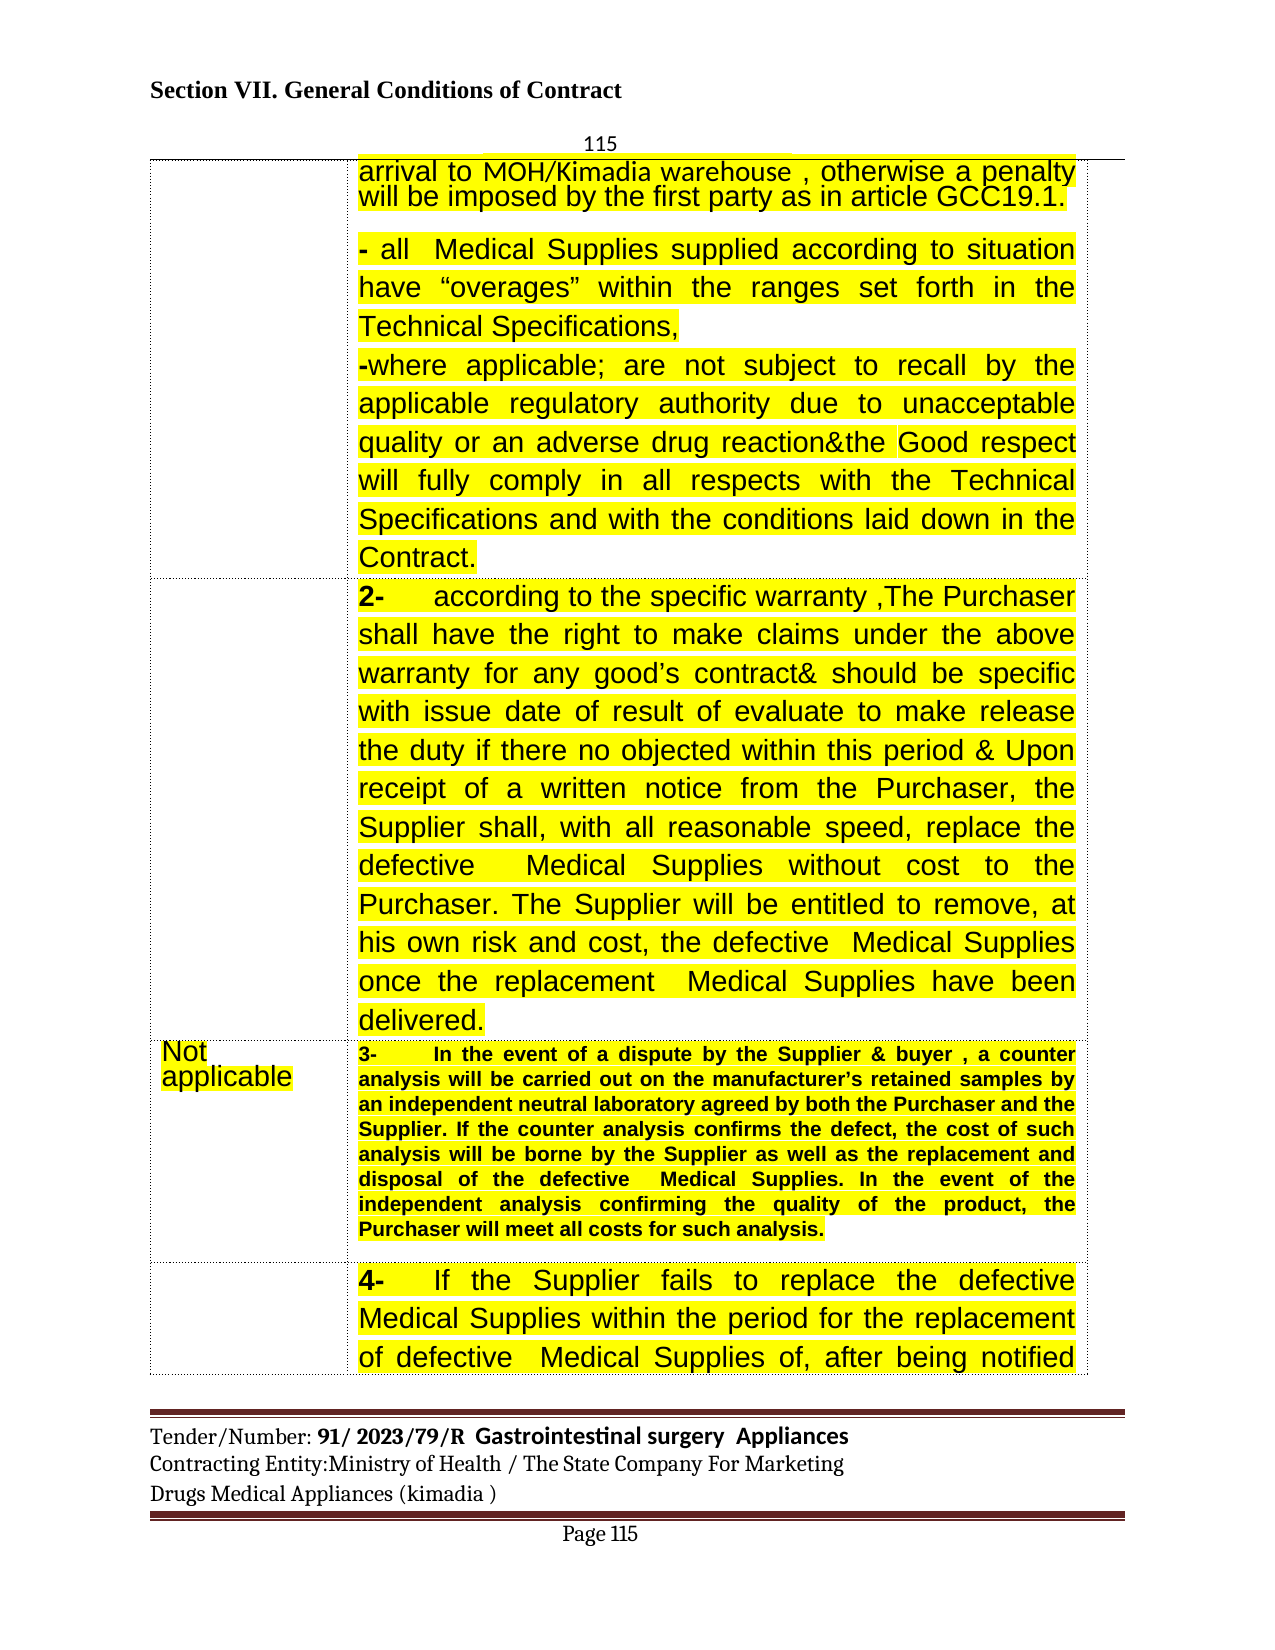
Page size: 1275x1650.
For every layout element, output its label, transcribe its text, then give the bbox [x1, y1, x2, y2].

table_cell [150, 1262, 347, 1373]
table_cell [150, 160, 347, 578]
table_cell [347, 160, 1088, 578]
table_cell [150, 578, 347, 1040]
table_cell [347, 1262, 1088, 1373]
table_cell 3- In the event of a dispute by the Supplier & buyer , a counter analysis will be carried out on the manufacturer’s retained samples by an independent neutral laboratory agreed by both the Purchaser and the Supplier. If the counter analysis confirms the defect, the cost of such analysis will be borne by the Supplier as well as the replacement and disposal of the defective Medical Supplies. In the event of the independent analysis confirming the quality of the product, the Purchaser will meet all costs for such analysis. [347, 1040, 1088, 1262]
table_cell 2- according to the specific warranty ,The Purchaser shall have the right to make claims under the above warranty for any good’s contract& should be specific with issue date of result of evaluate to make release the duty if there no objected within this period & Upon receipt of a written notice from the Purchaser, the Supplier shall, with all reasonable speed, replace the defective Medical Supplies without cost to the Purchaser. The Supplier will be entitled to remove, at his own risk and cost, the defective Medical Supplies once the replacement Medical Supplies have been delivered. [347, 578, 1088, 1040]
table_cell Not applicable [150, 1040, 347, 1262]
